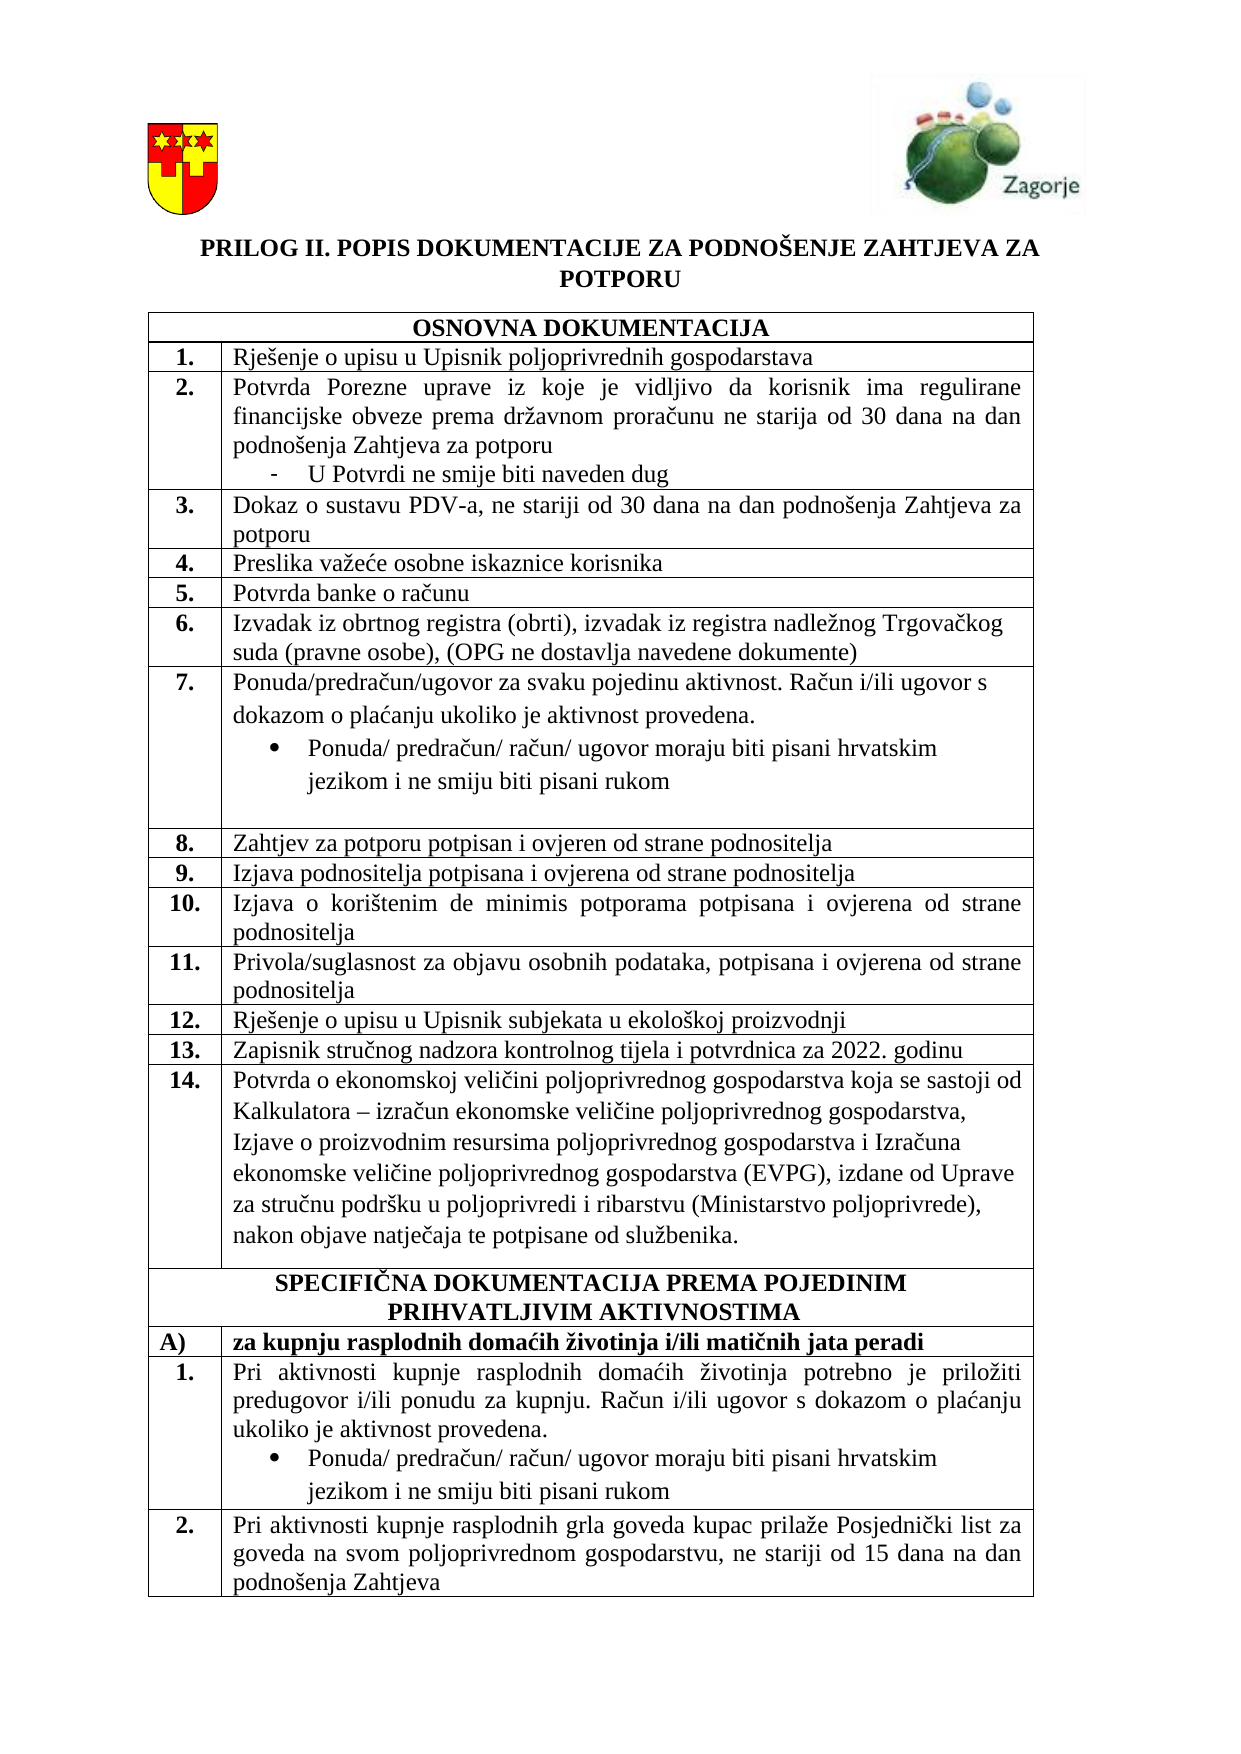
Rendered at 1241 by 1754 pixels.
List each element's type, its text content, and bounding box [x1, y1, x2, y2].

table_cell Zahtjev za potporu potpisan i ovjeren od strane podnositelja [222, 829, 1033, 857]
table_cell 4. [149, 549, 221, 577]
table_cell 5. [149, 578, 221, 607]
picture [869, 73, 1087, 215]
table_cell za kupnju rasplodnih domaćih životinja i/ili matičnih jata peradi [222, 1327, 1033, 1356]
table_cell 13. [149, 1035, 221, 1064]
table_cell Izjava podnositelja potpisana i ovjerena od strane podnositelja [222, 858, 1033, 887]
table_cell 14. [149, 1065, 221, 1267]
table_cell Rješenje o upisu u Upisnik subjekata u ekološkoj proizvodnji [222, 1005, 1033, 1034]
table_cell 8. [149, 829, 221, 857]
table_cell Potvrda banke o računu [222, 578, 1033, 607]
table_cell Ponuda/predračun/ugovor za svaku pojedinu aktivnost. Račun i/ili ugovor s dokazom o plaćanju ukoliko je aktivnost provedena. Ponuda/ predračun/ račun/ ugovor moraju biti pisani hrvatskim jezikom i ne smiju biti pisani rukom [222, 667, 1033, 827]
table_cell 7. [149, 667, 221, 827]
table_cell SPECIFIČNA DOKUMENTACIJA PREMA POJEDINIM PRIHVATLJIVIM AKTIVNOSTIMA [149, 1269, 1033, 1326]
table_cell 2. [149, 372, 221, 489]
picture [147, 123, 218, 215]
table_cell Pri aktivnosti kupnje rasplodnih domaćih životinja potrebno je priložiti predugovor i/ili ponudu za kupnju. Račun i/ili ugovor s dokazom o plaćanju ukoliko je aktivnost provedena. Ponuda/ predračun/ račun/ ugovor moraju biti pisani hrvatskim jezikom i ne smiju biti pisani rukom [222, 1357, 1033, 1509]
table_cell 3. [149, 490, 221, 547]
table_cell Zapisnik stručnog nadzora kontrolnog tijela i potvrdnica za 2022. godinu [222, 1035, 1033, 1064]
table_cell Potvrda o ekonomskoj veličini poljoprivrednog gospodarstva koja se sastoji od Kalkulatora – izračun ekonomske veličine poljoprivrednog gospodarstva, Izjave o proizvodnim resursima poljoprivrednog gospodarstva i Izračuna ekonomske veličine poljoprivrednog gospodarstva (EVPG), izdane od Uprave za stručnu podršku u poljoprivredi i ribarstvu (Ministarstvo poljoprivrede), nakon objave natječaja te potpisane od službenika. [222, 1065, 1033, 1267]
table_cell 1. [149, 1357, 221, 1509]
table_cell A) [149, 1327, 221, 1356]
table_cell Privola/suglasnost za objavu osobnih podataka, potpisana i ovjerena od strane podnositelja [222, 947, 1033, 1004]
table_cell Izjava o korištenim de minimis potporama potpisana i ovjerena od strane podnositelja [222, 888, 1033, 946]
table_cell Rješenje o upisu u Upisnik poljoprivrednih gospodarstava [222, 343, 1033, 371]
table_cell 2. [149, 1510, 221, 1596]
table_cell 1. [149, 343, 221, 371]
table_cell 11. [149, 947, 221, 1004]
table_cell 10. [149, 888, 221, 946]
table_cell Pri aktivnosti kupnje rasplodnih grla goveda kupac prilaže Posjednički list za goveda na svom poljoprivrednom gospodarstvu, ne stariji od 15 dana na dan podnošenja Zahtjeva [222, 1510, 1033, 1596]
table_cell Dokaz o sustavu PDV-a, ne stariji od 30 dana na dan podnošenja Zahtjeva za potporu [222, 490, 1033, 547]
table_header OSNOVNA DOKUMENTACIJA [149, 313, 1033, 341]
table_cell Preslika važeće osobne iskaznice korisnika [222, 549, 1033, 577]
table_cell 6. [149, 608, 221, 666]
table_cell 9. [149, 858, 221, 887]
table_cell 12. [149, 1005, 221, 1034]
table_cell Potvrda Porezne uprave iz koje je vidljivo da korisnik ima regulirane financijske obveze prema državnom proračunu ne starija od 30 dana na dan podnošenja Zahtjeva za potporu U Potvrdi ne smije biti naveden dug [222, 372, 1033, 489]
table_cell Izvadak iz obrtnog registra (obrti), izvadak iz registra nadležnog Trgovačkog suda (pravne osobe), (OPG ne dostavlja navedene dokumente) [222, 608, 1033, 666]
